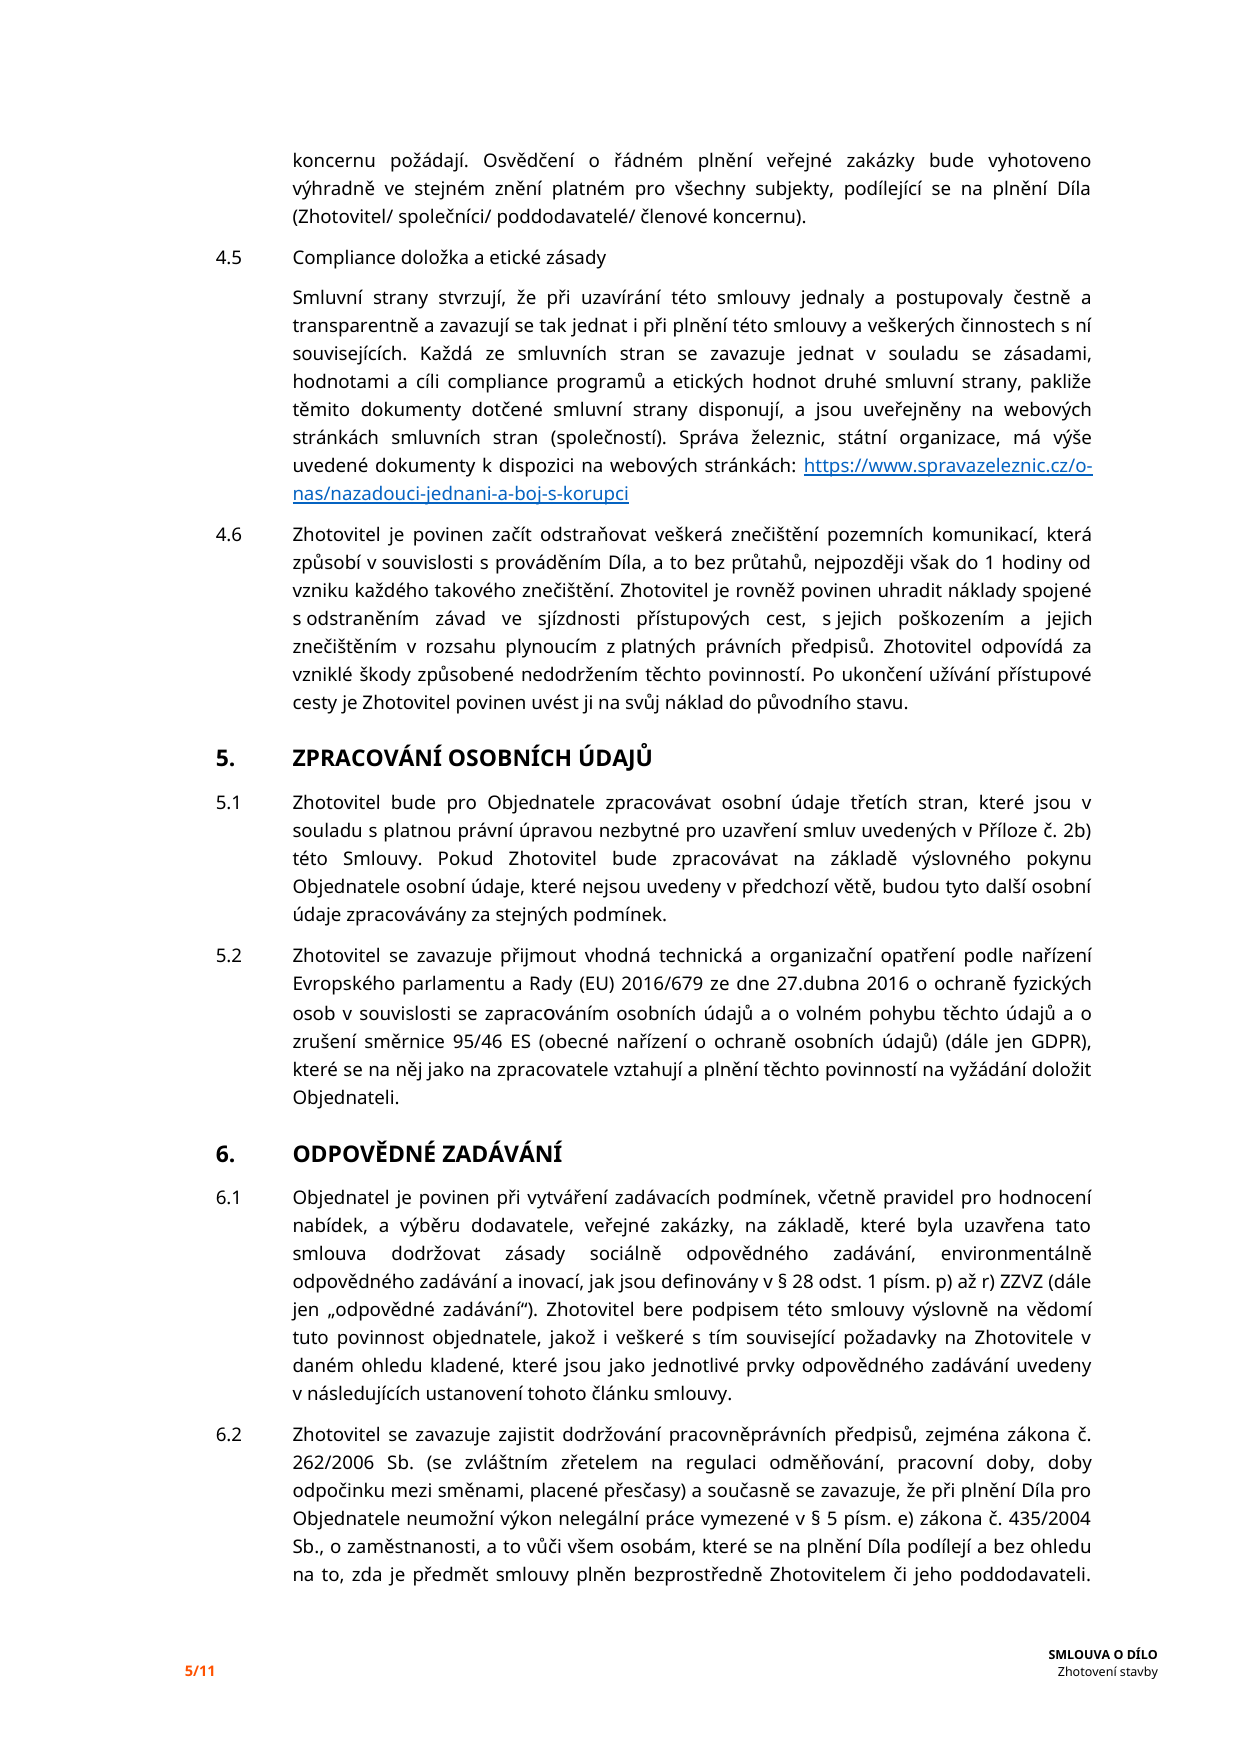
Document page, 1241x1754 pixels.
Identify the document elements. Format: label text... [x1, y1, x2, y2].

text ZPRACOVÁNÍ OSOBNÍCH ÚDAJŮ [216, 742, 1093, 774]
text Smluvní strany stvrzují, že při uzavírání této smlouvy jednaly a postupovaly čestně a transparentně a zavazují se tak jednat i při plnění této smlouvy a veškerých činnostech s ní souvisejících. Každá ze smluvních stran se zavazuje jednat v souladu se zásadami, hodnotami a cíli compliance programů a etických hodnot druhé smluvní strany, pakliže těmito dokumenty dotčené smluvní strany disponují, a jsou uveřejněny na webových stránkách smluvních stran (společností). Správa železnic, státní organizace, má výše uvedené dokumenty k dispozici na webových stránkách: https://www.spravazeleznic.cz/o-nas/nazadouci-jednani-a-boj-s-korupci [292, 284, 1093, 506]
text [292, 147, 1093, 229]
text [216, 1421, 1093, 1587]
text Compliance doložka a etické zásady [216, 244, 1093, 269]
text ODPOVĚDNÉ ZADÁVÁNÍ [216, 1138, 1093, 1169]
text Zhotovitel bude pro Objednatele zpracovávat osobní údaje třetích stran, které jsou v souladu s platnou právní úpravou nezbytné pro uzavření smluv uvedených v Příloze č. 2b) této Smlouvy. Pokud Zhotovitel bude zpracovávat na základě výslovného pokynu Objednatele osobní údaje, které nejsou uvedeny v předchozí větě, budou tyto další osobní údaje zpracovávány za stejných podmínek. [216, 789, 1093, 927]
text Zhotovitel je povinen začít odstraňovat veškerá znečištění pozemních komunikací, která způsobí v souvislosti s prováděním Díla, a to bez průtahů, nejpozději však do 1 hodiny od vzniku každého takového znečištění. Zhotovitel je rovněž povinen uhradit náklady spojené s odstraněním závad ve sjízdnosti přístupových cest, s jejich poškozením a jejich znečištěním v rozsahu plynoucím z platných právních předpisů. Zhotovitel odpovídá za vzniklé škody způsobené nedodržením těchto povinností. Po ukončení užívání přístupové cesty je Zhotovitel povinen uvést ji na svůj náklad do původního stavu. [216, 521, 1093, 715]
text Zhotovitel se zavazuje přijmout vhodná technická a organizační opatření podle nařízení Evropského parlamentu a Rady (EU) 2016/679 ze dne 27.dubna 2016 o ochraně fyzických osob v souvislosti se zapracováním osobních údajů a o volném pohybu těchto údajů a o zrušení směrnice 95/46 ES (obecné nařízení o ochraně osobních údajů) (dále jen GDPR), které se na něj jako na zpracovatele vztahují a plnění těchto povinností na vyžádání doložit Objednateli. [216, 942, 1093, 1110]
text Objednatel je povinen při vytváření zadávacích podmínek, včetně pravidel pro hodnocení nabídek, a výběru dodavatele, veřejné zakázky, na základě, které byla uzavřena tato smlouva dodržovat zásady sociálně odpovědného zadávání, environmentálně odpovědného zadávání a inovací, jak jsou definovány v § 28 odst. 1 písm. p) až r) ZZVZ (dále jen „odpovědné zadávání“). Zhotovitel bere podpisem této smlouvy výslovně na vědomí tuto povinnost objednatele, jakož i veškeré s tím související požadavky na Zhotovitele v daném ohledu kladené, které jsou jako jednotlivé prvky odpovědného zadávání uvedeny v následujících ustanovení tohoto článku smlouvy. [216, 1184, 1093, 1406]
